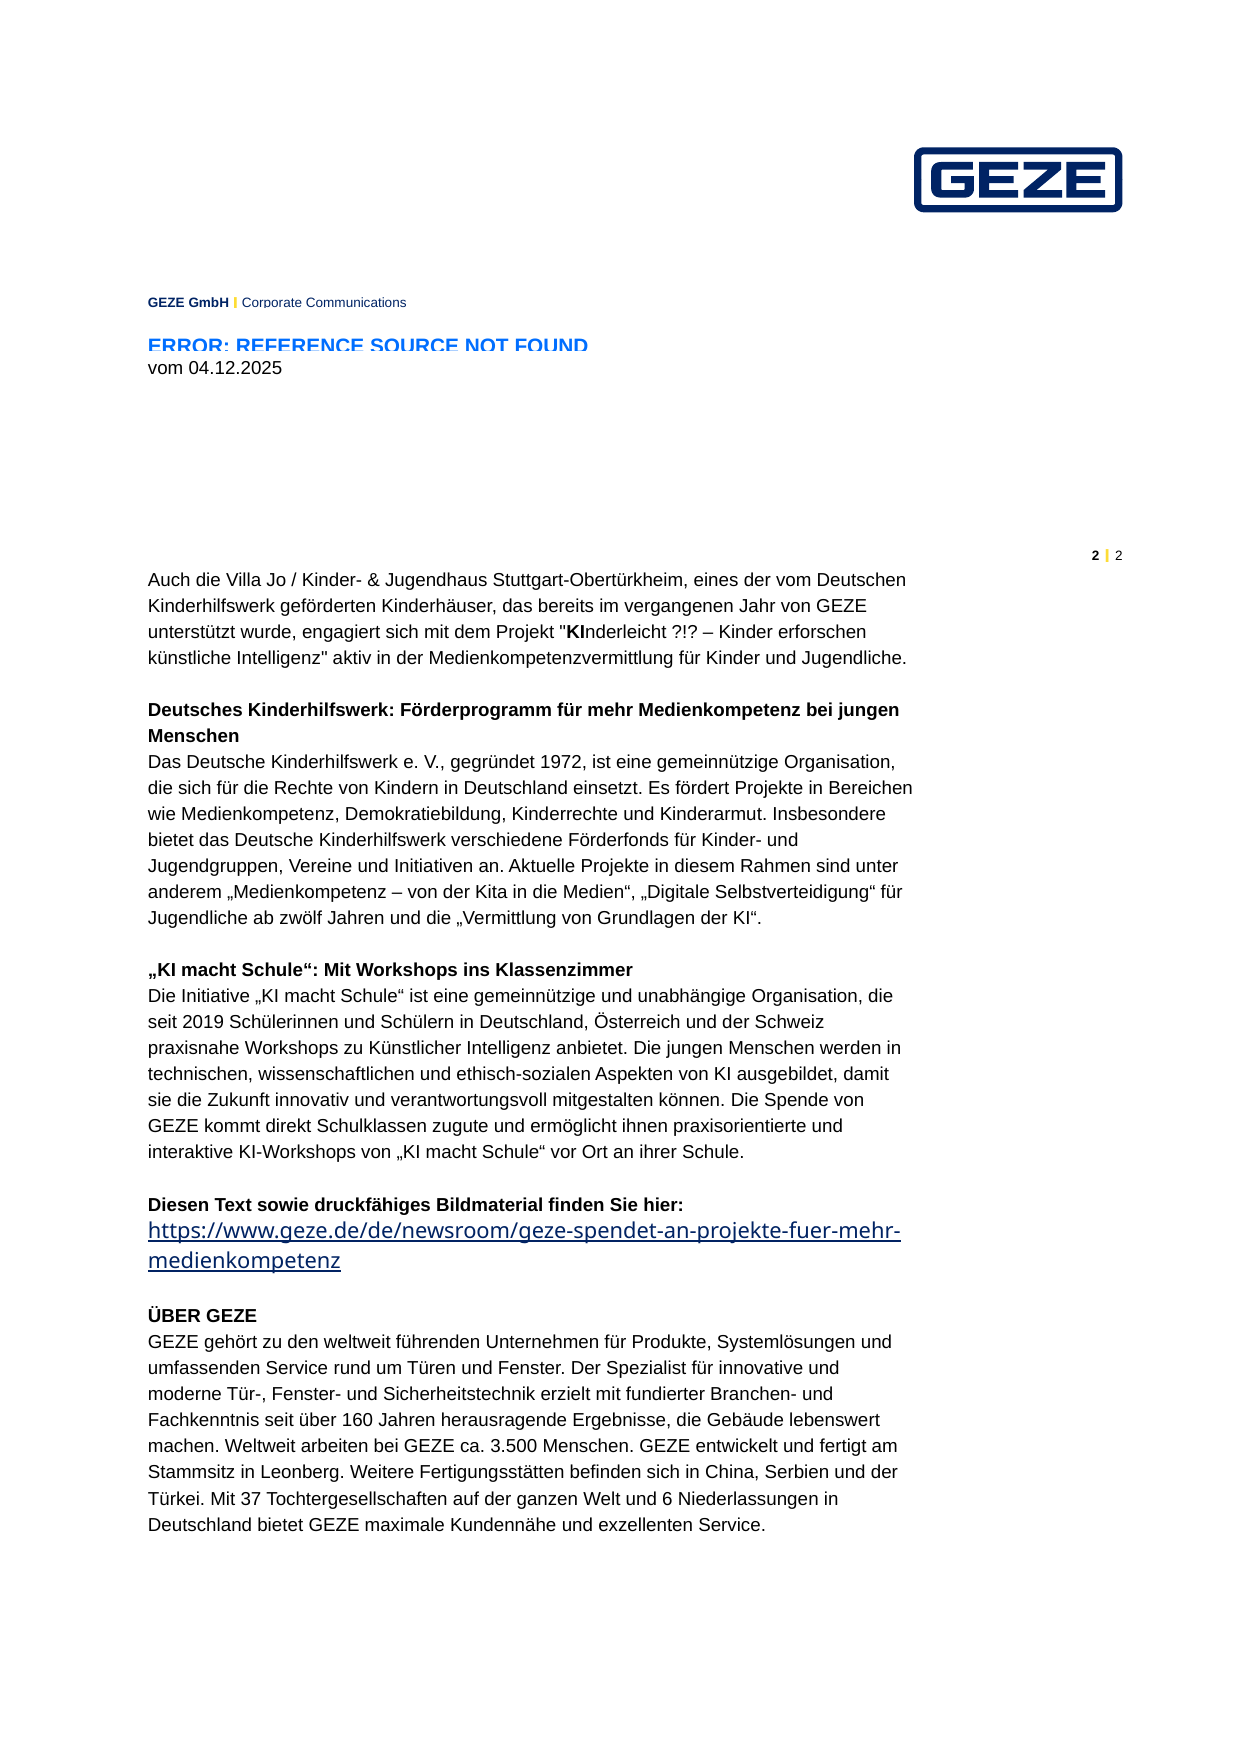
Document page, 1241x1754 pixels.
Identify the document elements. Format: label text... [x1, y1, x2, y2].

text Auch die Villa Jo / Kinder- & Jugendhaus Stuttgart-Obertürkheim, eines der vom Deutschen Kinderhilfswerk geförderten Kinderhäuser, das bereits im vergangenen Jahr von GEZE unterstützt wurde, engagiert sich mit dem Projekt "KInderleicht ?!? – Kinder erforschen künstliche Intelligenz" aktiv in der Medienkompetenzvermittlung für Kinder und Jugendliche. [148, 564, 915, 668]
text „KI macht Schule“: Mit Workshops ins Klassenzimmer [148, 954, 915, 981]
text https://www.geze.de/de/newsroom/geze-spendet-an-projekte-fuer-mehr-medienkompetenz [346, 1215, 915, 1274]
text GEZE gehört zu den weltweit führenden Unternehmen für Produkte, Systemlösungen und umfassenden Service rund um Türen und Fenster. Der Spezialist für innovative und moderne Tür-, Fenster- und Sicherheitstechnik erzielt mit fundierter Branchen- und Fachkenntnis seit über 160 Jahren herausragende Ergebnisse, die Gebäude lebenswert machen. Weltweit arbeiten bei GEZE ca. 3.500 Menschen. GEZE entwickelt und fertigt am Stammsitz in Leonberg. Weitere Fertigungsstätten befinden sich in China, Serbien und der Türkei. Mit 37 Tochtergesellschaften auf der ganzen Welt und 6 Niederlassungen in Deutschland bietet GEZE maximale Kundennähe und exzellenten Service. [148, 1327, 915, 1535]
text Die Initiative „KI macht Schule“ ist eine gemeinnützige und unabhängige Organisation, die seit 2019 Schülerinnen und Schülern in Deutschland, Österreich und der Schweiz praxisnahe Workshops zu Künstlicher Intelligenz anbietet. Die jungen Menschen werden in technischen, wissenschaftlichen und ethisch-sozialen Aspekten von KI ausgebildet, damit sie die Zukunft innovativ und verantwortungsvoll mitgestalten können. Die Spende von GEZE kommt direkt Schulklassen zugute und ermöglicht ihnen praxisorientierte und interaktive KI-Workshops von „KI macht Schule“ vor Ort an ihrer Schule. [148, 981, 915, 1163]
text Diesen Text sowie druckfähiges Bildmaterial finden Sie hier: [148, 1189, 915, 1215]
text Das Deutsche Kinderhilfswerk e. V., gegründet 1972, ist eine gemeinnützige Organisation, die sich für die Rechte von Kindern in Deutschland einsetzt. Es fördert Projekte in Bereichen wie Medienkompetenz, Demokratiebildung, Kinderrechte und Kinderarmut. Insbesondere bietet das Deutsche Kinderhilfswerk verschiedene Förderfonds für Kinder- und Jugendgruppen, Vereine und Initiativen an. Aktuelle Projekte in diesem Rahmen sind unter anderem „Medienkompetenz – von der Kita in die Medien“, „Digitale Selbstverteidigung“ für Jugendliche ab zwölf Jahren und die „Vermittlung von Grundlagen der KI“. [148, 746, 915, 928]
text ÜBER GEZE [148, 1301, 915, 1327]
text Deutsches Kinderhilfswerk: Förderprogramm für mehr Medienkompetenz bei jungen Menschen [148, 694, 915, 746]
